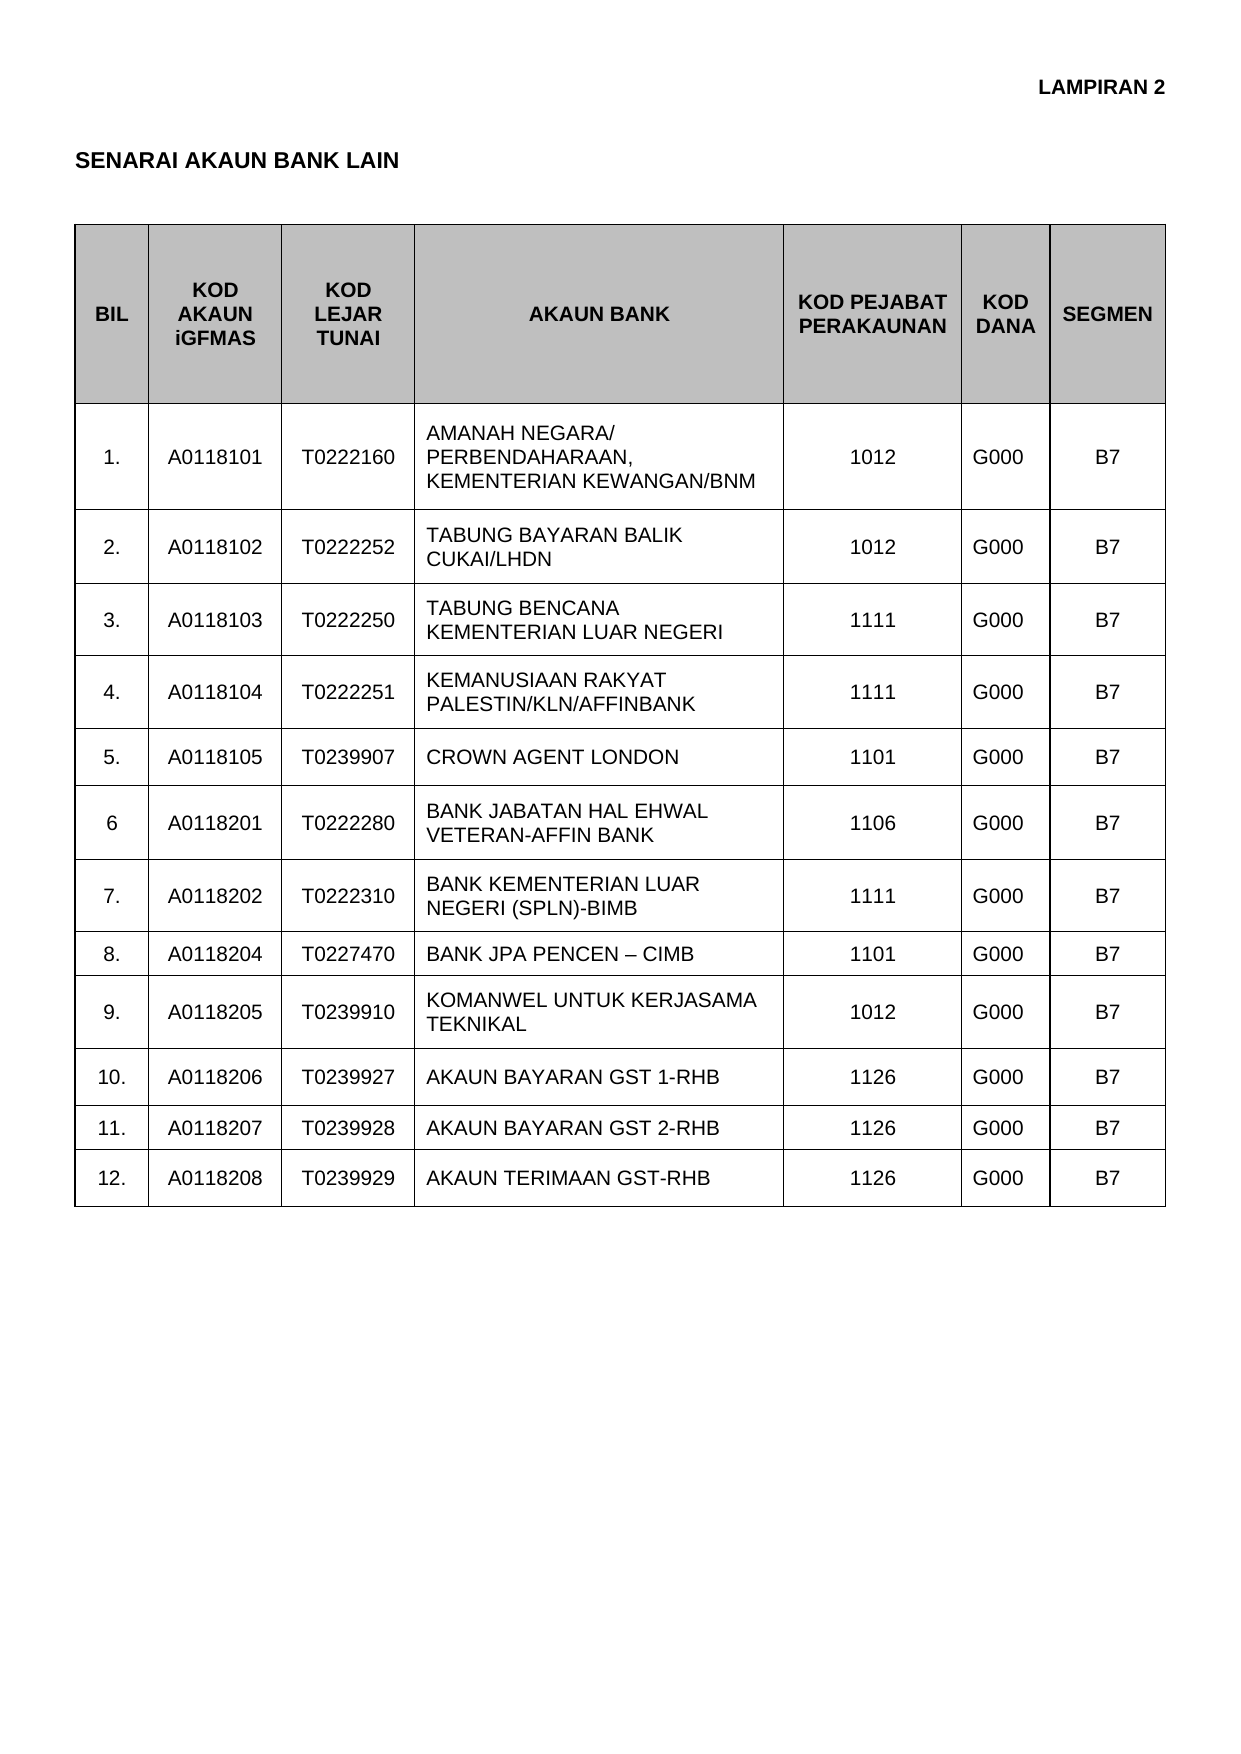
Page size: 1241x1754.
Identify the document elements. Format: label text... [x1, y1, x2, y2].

table_cell KEMANUSIAAN RAKYAT PALESTIN/KLN/AFFINBANK [415, 656, 783, 728]
table_cell 1101 [784, 932, 961, 974]
table_cell 1111 [784, 656, 961, 728]
table_cell 4. [76, 656, 148, 728]
table_cell 1101 [784, 729, 961, 785]
table_header KOD DANA [962, 225, 1049, 403]
table_cell 1012 [784, 404, 961, 509]
table_cell B7 [1051, 976, 1165, 1048]
table_header KOD LEJAR TUNAI [282, 225, 414, 403]
table_cell 1106 [784, 786, 961, 859]
table_cell B7 [1051, 860, 1165, 931]
table_cell 1126 [784, 1150, 961, 1206]
table_cell G000 [962, 510, 1049, 583]
table_cell G000 [962, 584, 1049, 655]
table_cell A0118104 [149, 656, 281, 728]
table_cell AKAUN BAYARAN GST 1-RHB [415, 1049, 783, 1105]
table_cell AKAUN TERIMAAN GST-RHB [415, 1150, 783, 1206]
table_cell 8. [76, 932, 148, 974]
table_cell 7. [76, 860, 148, 931]
table_cell B7 [1051, 656, 1165, 728]
table_cell T0222250 [282, 584, 414, 655]
table_cell G000 [962, 656, 1049, 728]
table_cell T0222160 [282, 404, 414, 509]
table_cell T0239928 [282, 1106, 414, 1149]
table_cell 9. [76, 976, 148, 1048]
table_cell BANK KEMENTERIAN LUAR NEGERI (SPLN)-BIMB [415, 860, 783, 931]
table_cell A0118206 [149, 1049, 281, 1105]
table_cell 5. [76, 729, 148, 785]
table_cell BANK JABATAN HAL EHWAL VETERAN-AFFIN BANK [415, 786, 783, 859]
table_cell A0118208 [149, 1150, 281, 1206]
table_cell A0118205 [149, 976, 281, 1048]
table_cell G000 [962, 1106, 1049, 1149]
table_cell T0239910 [282, 976, 414, 1048]
table_cell 1111 [784, 584, 961, 655]
table_cell 2. [76, 510, 148, 583]
table_cell B7 [1051, 1049, 1165, 1105]
table_cell AKAUN BAYARAN GST 2-RHB [415, 1106, 783, 1149]
table_cell T0222251 [282, 656, 414, 728]
table_cell 12. [76, 1150, 148, 1206]
table_cell A0118101 [149, 404, 281, 509]
table_cell T0222252 [282, 510, 414, 583]
text SENARAI AKAUN BANK LAIN [75, 147, 1165, 173]
table_cell A0118202 [149, 860, 281, 931]
table_cell T0227470 [282, 932, 414, 974]
table_cell AMANAH NEGARA/ PERBENDAHARAAN, KEMENTERIAN KEWANGAN/BNM [415, 404, 783, 509]
table_cell CROWN AGENT LONDON [415, 729, 783, 785]
table_cell 11. [76, 1106, 148, 1149]
table_header AKAUN BANK [415, 225, 783, 403]
table_cell B7 [1051, 729, 1165, 785]
table_cell A0118105 [149, 729, 281, 785]
table_cell B7 [1051, 404, 1165, 509]
table_cell B7 [1051, 1150, 1165, 1206]
text LAMPIRAN 2 [75, 75, 1165, 99]
table_cell T0222310 [282, 860, 414, 931]
table_header BIL [76, 225, 148, 403]
table_cell A0118207 [149, 1106, 281, 1149]
table_cell T0239929 [282, 1150, 414, 1206]
table_cell B7 [1051, 786, 1165, 859]
table_header KOD PEJABAT PERAKAUNAN [784, 225, 961, 403]
table_cell G000 [962, 932, 1049, 974]
table_cell G000 [962, 976, 1049, 1048]
table_cell 1126 [784, 1049, 961, 1105]
table_cell 6 [76, 786, 148, 859]
table_cell BANK JPA PENCEN – CIMB [415, 932, 783, 974]
table_cell B7 [1051, 932, 1165, 974]
table_cell A0118201 [149, 786, 281, 859]
table_cell T0222280 [282, 786, 414, 859]
table_cell KOMANWEL UNTUK KERJASAMA TEKNIKAL [415, 976, 783, 1048]
table_cell 1012 [784, 510, 961, 583]
table_cell 1. [76, 404, 148, 509]
table_cell G000 [962, 786, 1049, 859]
table_cell B7 [1051, 510, 1165, 583]
table_cell G000 [962, 404, 1049, 509]
table_cell G000 [962, 1049, 1049, 1105]
table_cell 1126 [784, 1106, 961, 1149]
table_cell T0239927 [282, 1049, 414, 1105]
table_cell B7 [1051, 1106, 1165, 1149]
table_cell G000 [962, 860, 1049, 931]
table_cell TABUNG BAYARAN BALIK CUKAI/LHDN [415, 510, 783, 583]
table_cell A0118103 [149, 584, 281, 655]
table_header SEGMEN [1051, 225, 1165, 403]
table_cell 10. [76, 1049, 148, 1105]
table_cell 1012 [784, 976, 961, 1048]
table_cell B7 [1051, 584, 1165, 655]
table_cell A0118204 [149, 932, 281, 974]
table_header KOD AKAUN iGFMAS [149, 225, 281, 403]
table_cell A0118102 [149, 510, 281, 583]
table_cell G000 [962, 729, 1049, 785]
table_cell T0239907 [282, 729, 414, 785]
table_cell G000 [962, 1150, 1049, 1206]
table_cell 1111 [784, 860, 961, 931]
table_cell TABUNG BENCANA KEMENTERIAN LUAR NEGERI [415, 584, 783, 655]
table_cell 3. [76, 584, 148, 655]
